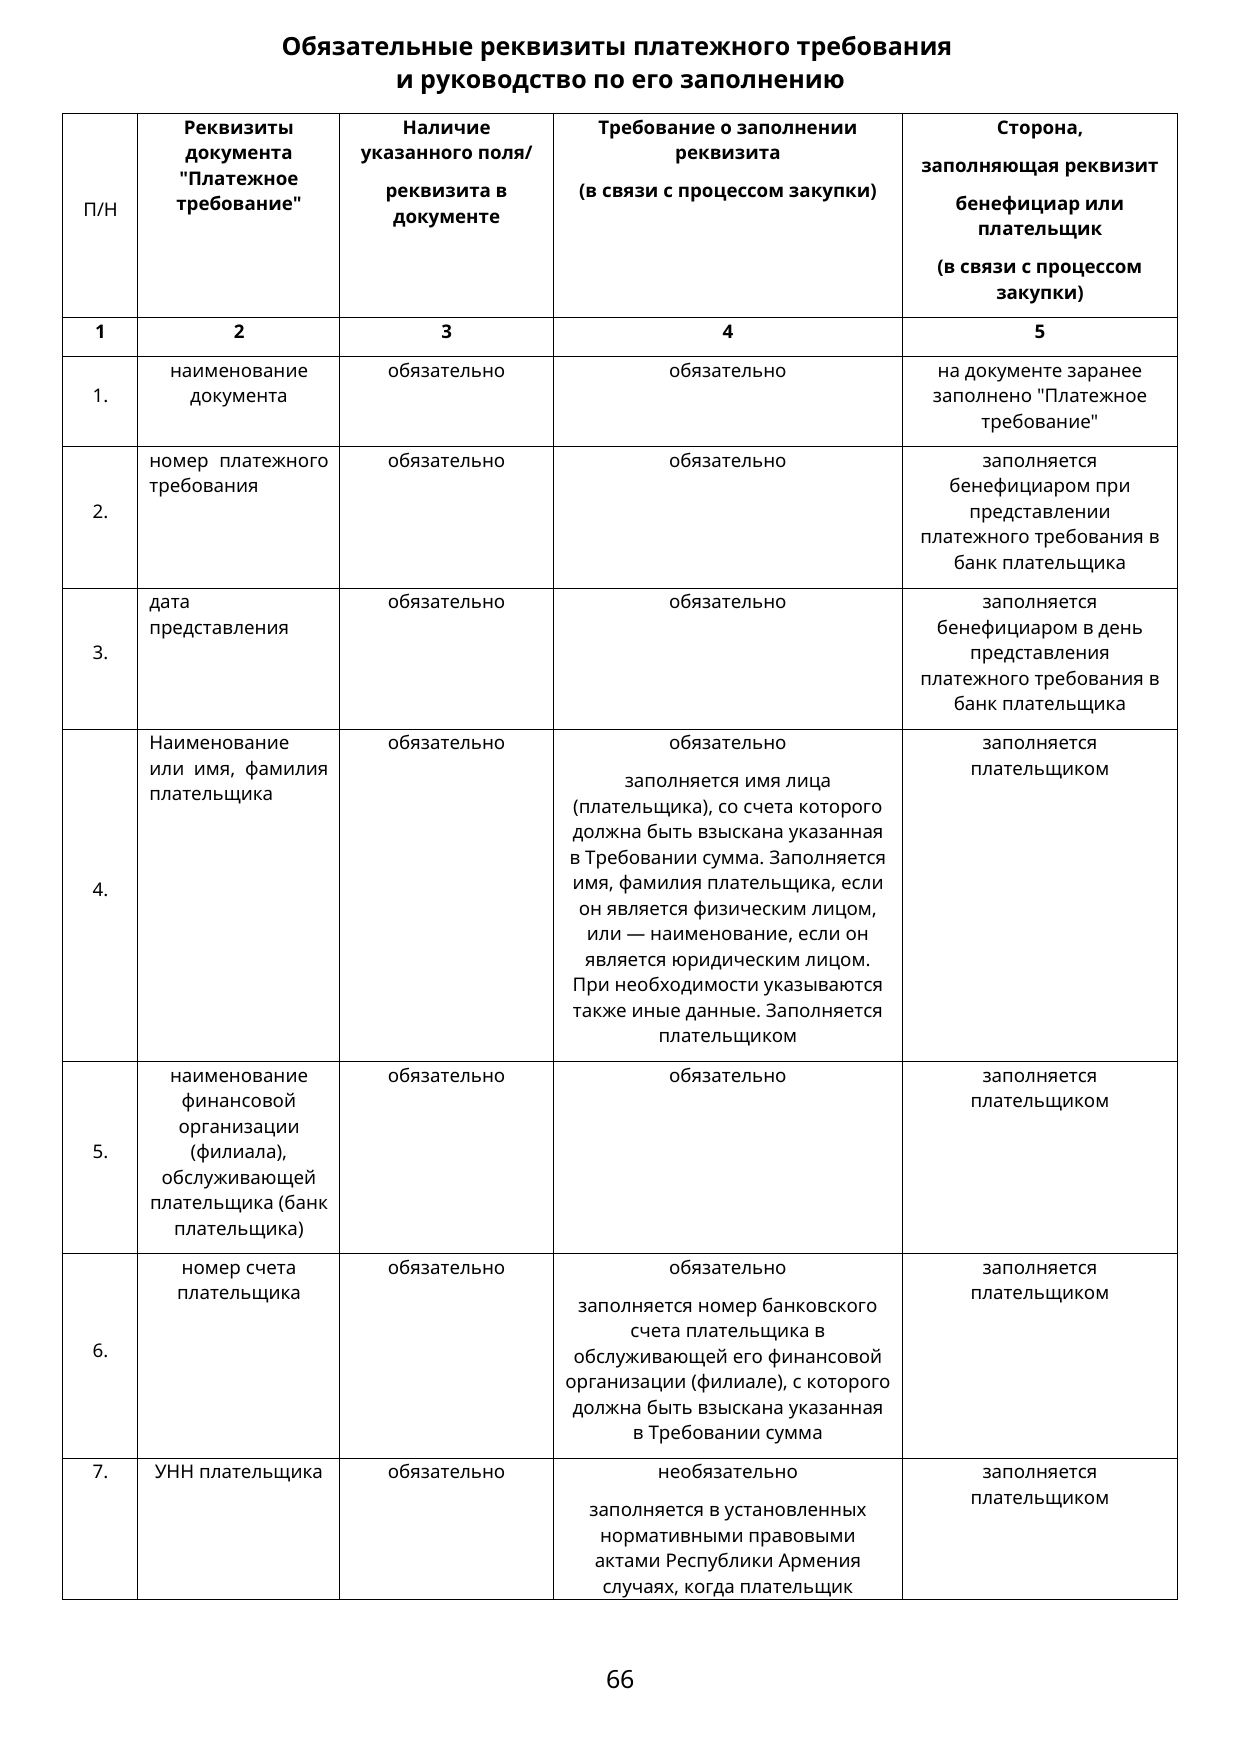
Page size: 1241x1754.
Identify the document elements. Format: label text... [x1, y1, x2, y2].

table_cell 3. [63, 589, 137, 728]
table_cell 2. [63, 447, 137, 587]
table_cell 6. [63, 1254, 137, 1458]
table_cell 7. [63, 1459, 137, 1599]
table_cell 1 [63, 318, 137, 356]
table_cell наименование финансовой организации (филиала), обслуживающей плательщика (банк плательщика) [138, 1062, 339, 1253]
table_header Наличие указанного поля/ реквизита в документе [340, 114, 553, 317]
table_cell наименование документа [138, 357, 339, 446]
table_header Сторона, заполняющая реквизит бенефициар или плательщик (в связи с процессом закупки) [903, 114, 1177, 317]
table_cell обязательно [340, 1459, 553, 1599]
table_cell обязательно [340, 1062, 553, 1253]
table_cell 5. [63, 1062, 137, 1253]
table_cell 2 [138, 318, 339, 356]
table_cell заполняется бенефициаром при представлении платежного требования в банк плательщика [903, 447, 1177, 587]
table_cell обязательно заполняется имя лица (плательщика), со счета которого должна быть взыскана указанная в Требовании сумма. Заполняется имя, фамилия плательщика, если он является физическим лицом, или — наименование, если он является юридическим лицом. При необходимости указываются также иные данные. Заполняется плательщиком [554, 730, 902, 1061]
table_cell обязательно [554, 1062, 902, 1253]
table_cell заполняется плательщиком [903, 1459, 1177, 1599]
table_cell на документе заранее заполнено "Платежное требование" [903, 357, 1177, 446]
table_cell УНН плательщика [138, 1459, 339, 1599]
table_cell 5 [903, 318, 1177, 356]
table_cell 4. [63, 730, 137, 1061]
table_cell обязательно [340, 447, 553, 587]
table_cell заполняется плательщиком [903, 730, 1177, 1061]
table_cell 4 [554, 318, 902, 356]
table_cell обязательно [340, 357, 553, 446]
table_cell обязательно заполняется номер банковского счета плательщика в обслуживающей его финансовой организации (филиале), с которого должна быть взыскана указанная в Требовании сумма [554, 1254, 902, 1458]
table_cell 1. [63, 357, 137, 446]
table_cell обязательно [554, 447, 902, 587]
table_cell номер платежного требования [138, 447, 339, 587]
table_header Требование о заполнении реквизита (в связи с процессом закупки) [554, 114, 902, 317]
table_cell дата представления [138, 589, 339, 728]
table_cell обязательно [340, 730, 553, 1061]
table_cell номер счета плательщика [138, 1254, 339, 1458]
table_cell обязательно [340, 589, 553, 728]
table_cell заполняется плательщиком [903, 1254, 1177, 1458]
table_cell обязательно [554, 589, 902, 728]
table_cell обязательно [340, 1254, 553, 1458]
table_cell Наименование или имя, фамилия плательщика [138, 730, 339, 1061]
table_header П/Н [63, 114, 137, 317]
text Обязательные реквизиты платежного требования и руководство по его заполнению [207, 28, 1034, 96]
table_cell заполняется бенефициаром в день представления платежного требования в банк плательщика [903, 589, 1177, 728]
table_header Реквизиты документа "Платежное требование" [138, 114, 339, 317]
table_cell 3 [340, 318, 553, 356]
table_cell обязательно [554, 357, 902, 446]
table_cell заполняется плательщиком [903, 1062, 1177, 1253]
